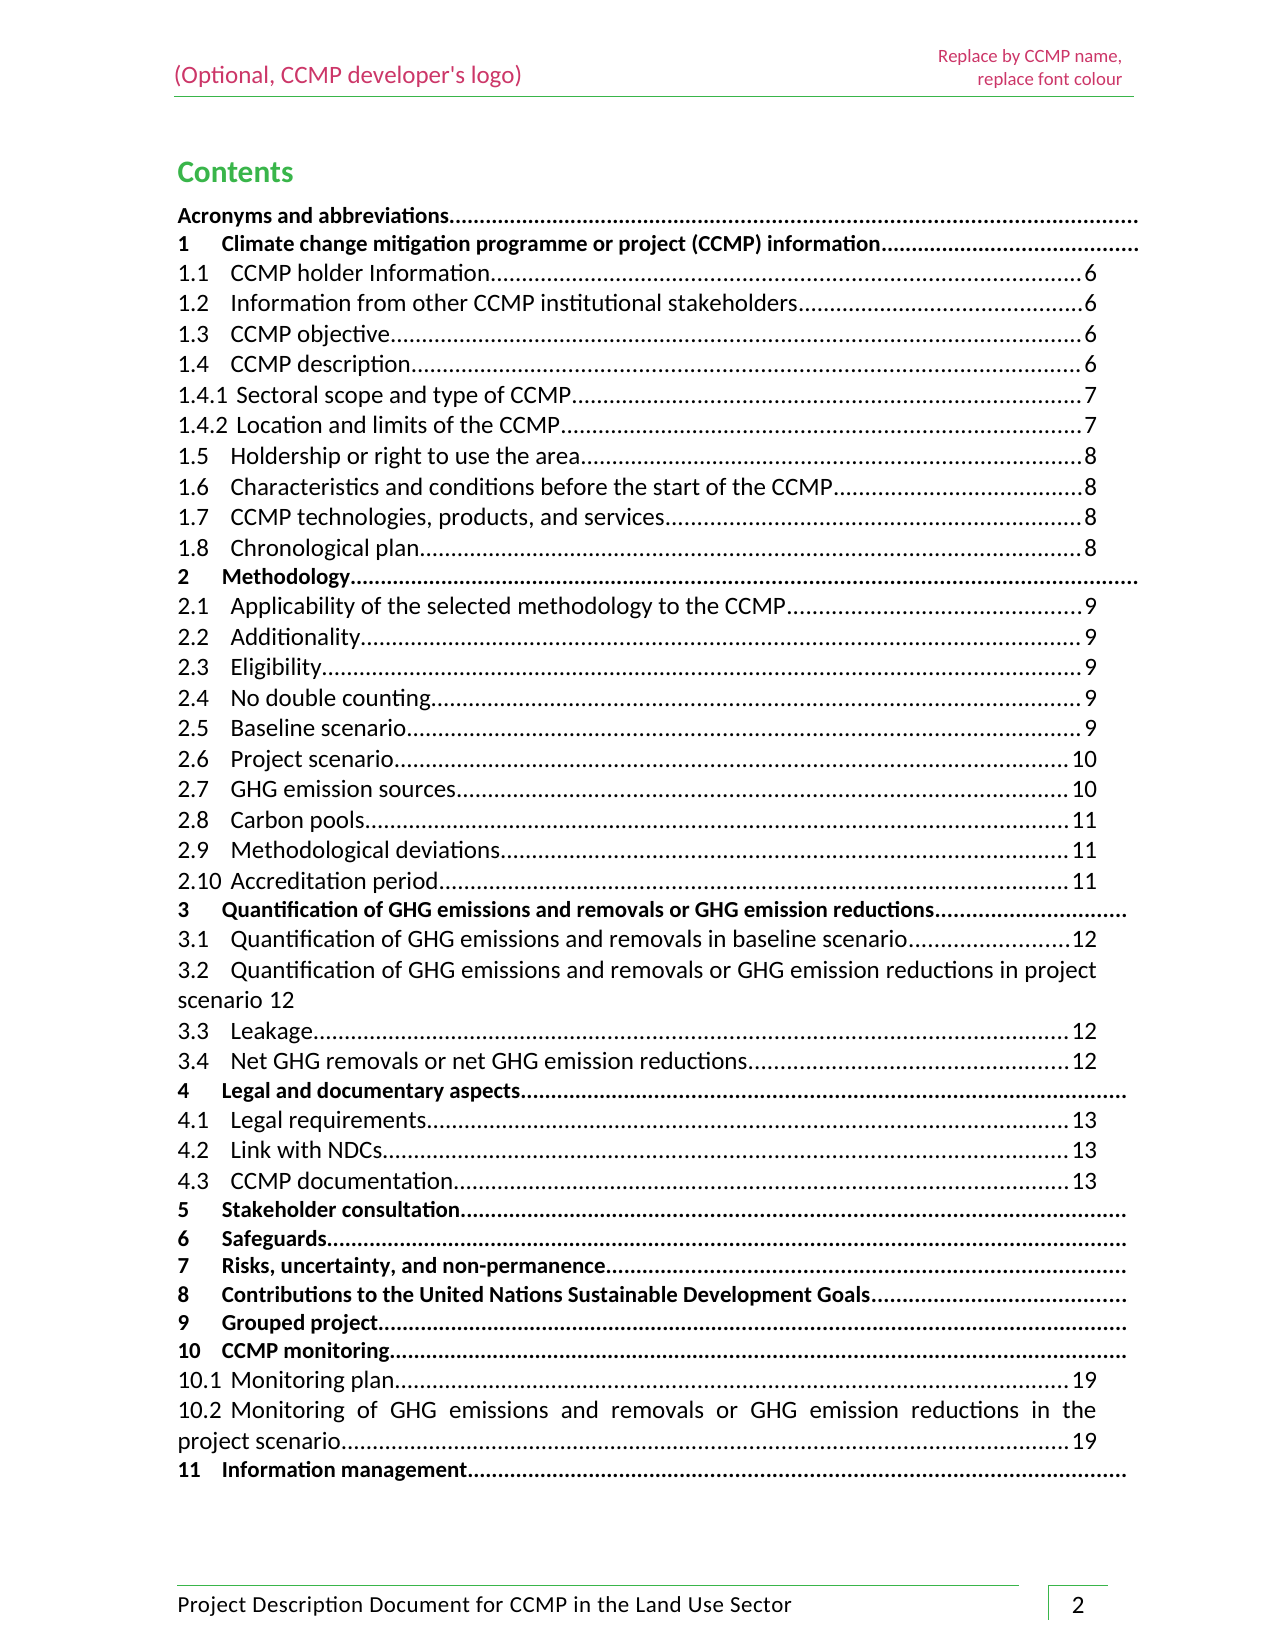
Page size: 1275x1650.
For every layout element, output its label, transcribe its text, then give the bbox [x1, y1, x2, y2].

text Contents [177, 153, 1098, 191]
